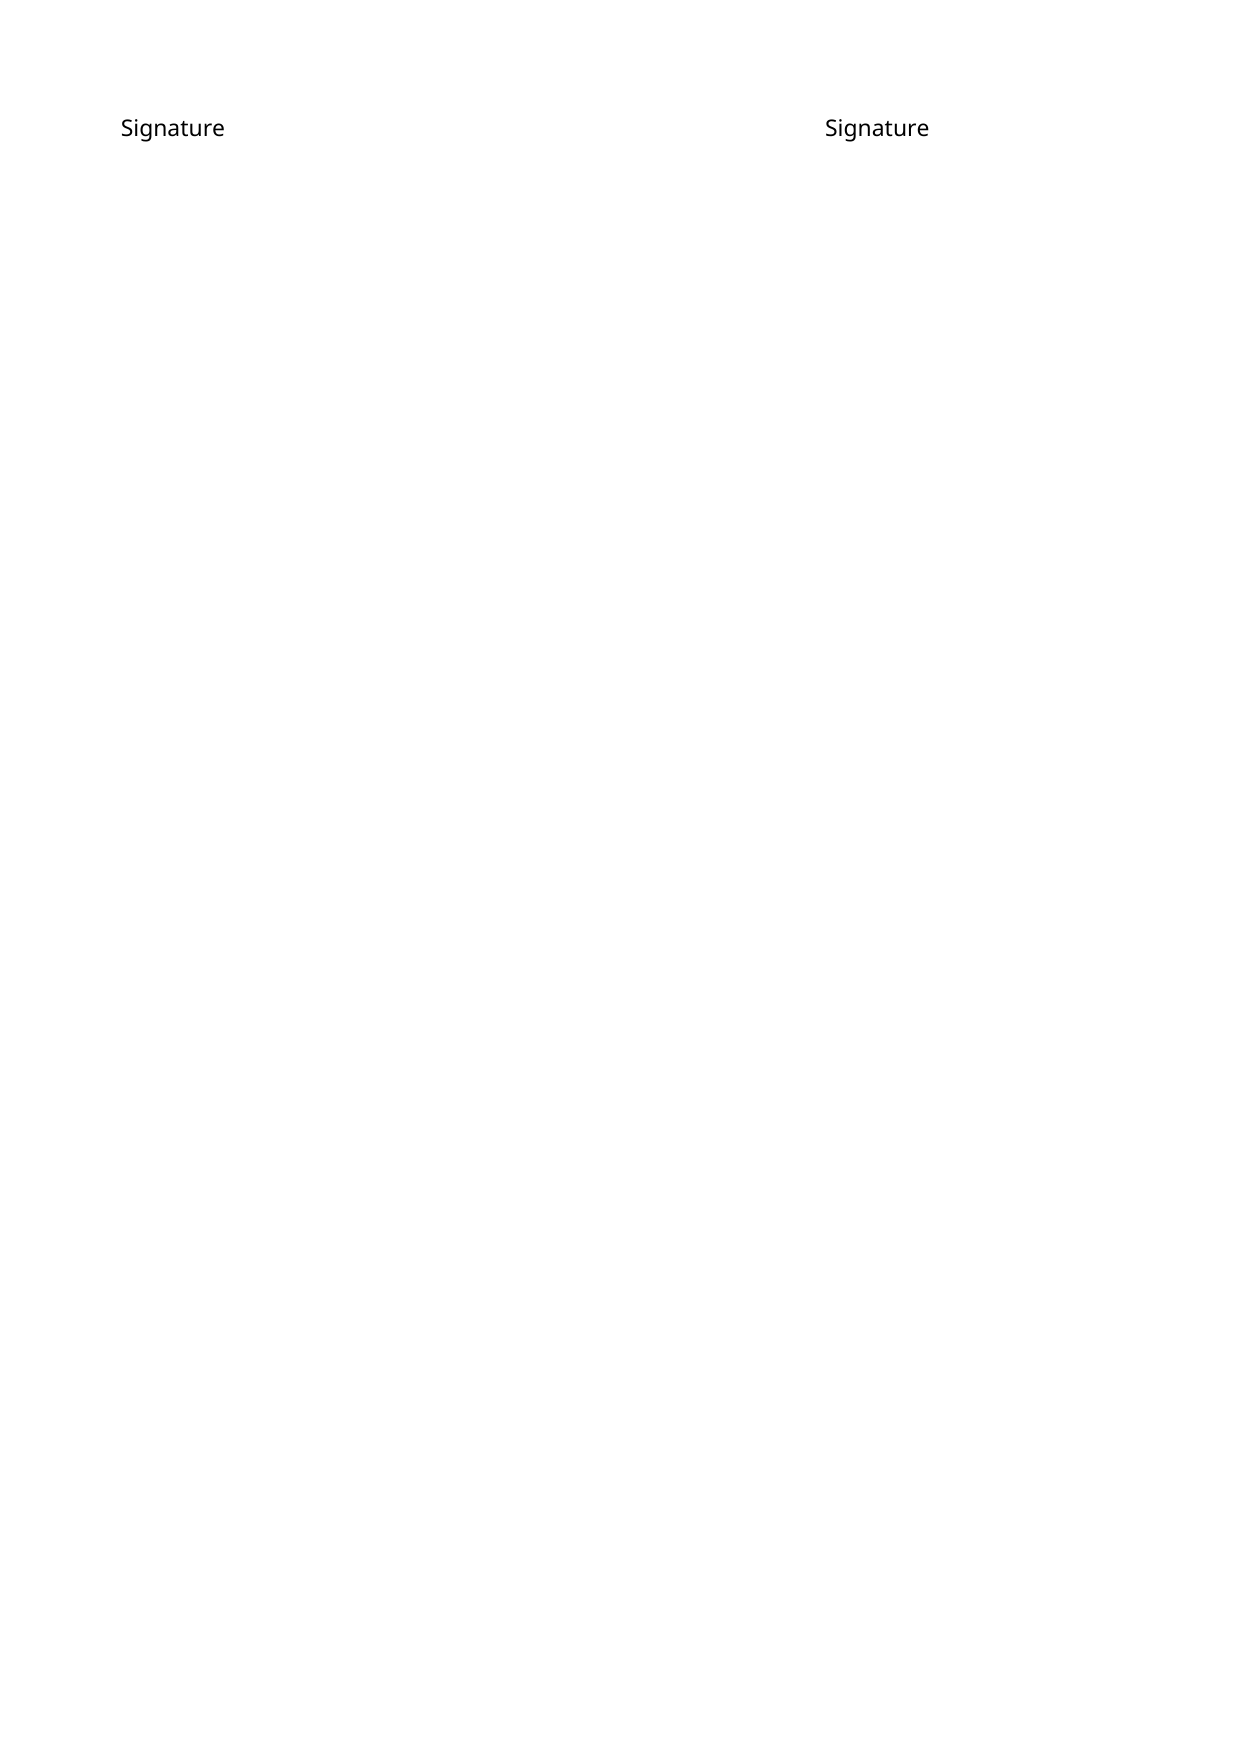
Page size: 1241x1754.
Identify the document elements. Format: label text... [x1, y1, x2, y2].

text Signature Signature [121, 112, 1124, 143]
